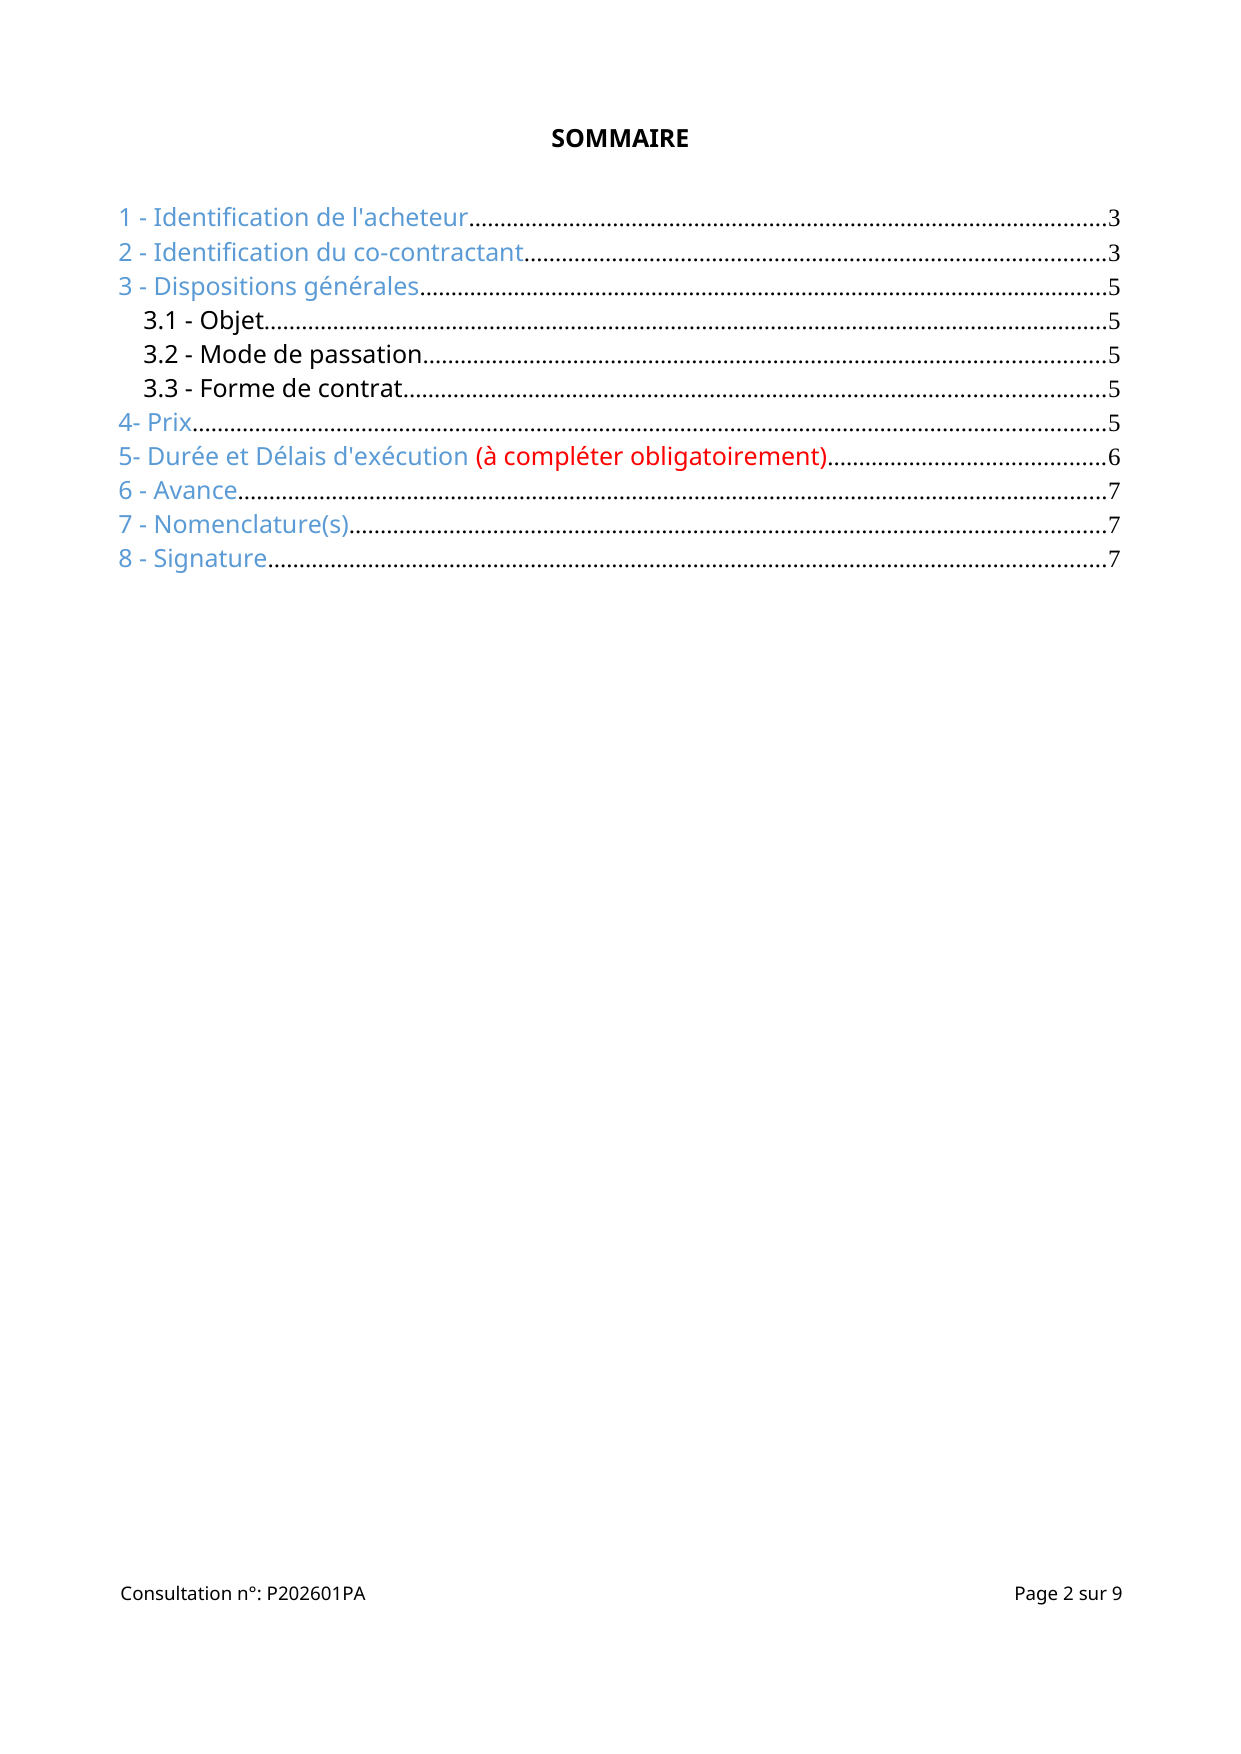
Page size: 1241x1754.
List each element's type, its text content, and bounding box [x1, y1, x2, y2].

text 3.2 - Mode de passation 5 [143, 336, 1122, 370]
text 7 - Nomenclature(s) 7 [118, 507, 1122, 541]
text SOMMAIRE [120, 120, 1120, 154]
text 6 - Avance 7 [118, 473, 1122, 507]
text 4- Prix 5 [118, 404, 1122, 438]
text 1 - Identification de l'acheteur 3 [118, 200, 1122, 234]
text 2 - Identification du co-contractant 3 [118, 234, 1122, 268]
text 8 - Signature 7 [118, 541, 1122, 575]
text 3.3 - Forme de contrat 5 [143, 370, 1122, 404]
text 3.1 - Objet 5 [143, 302, 1122, 336]
text 5- Durée et Délais d'exécution (à compléter obligatoirement) 6 [118, 438, 1122, 473]
text 3 - Dispositions générales 5 [118, 268, 1122, 302]
